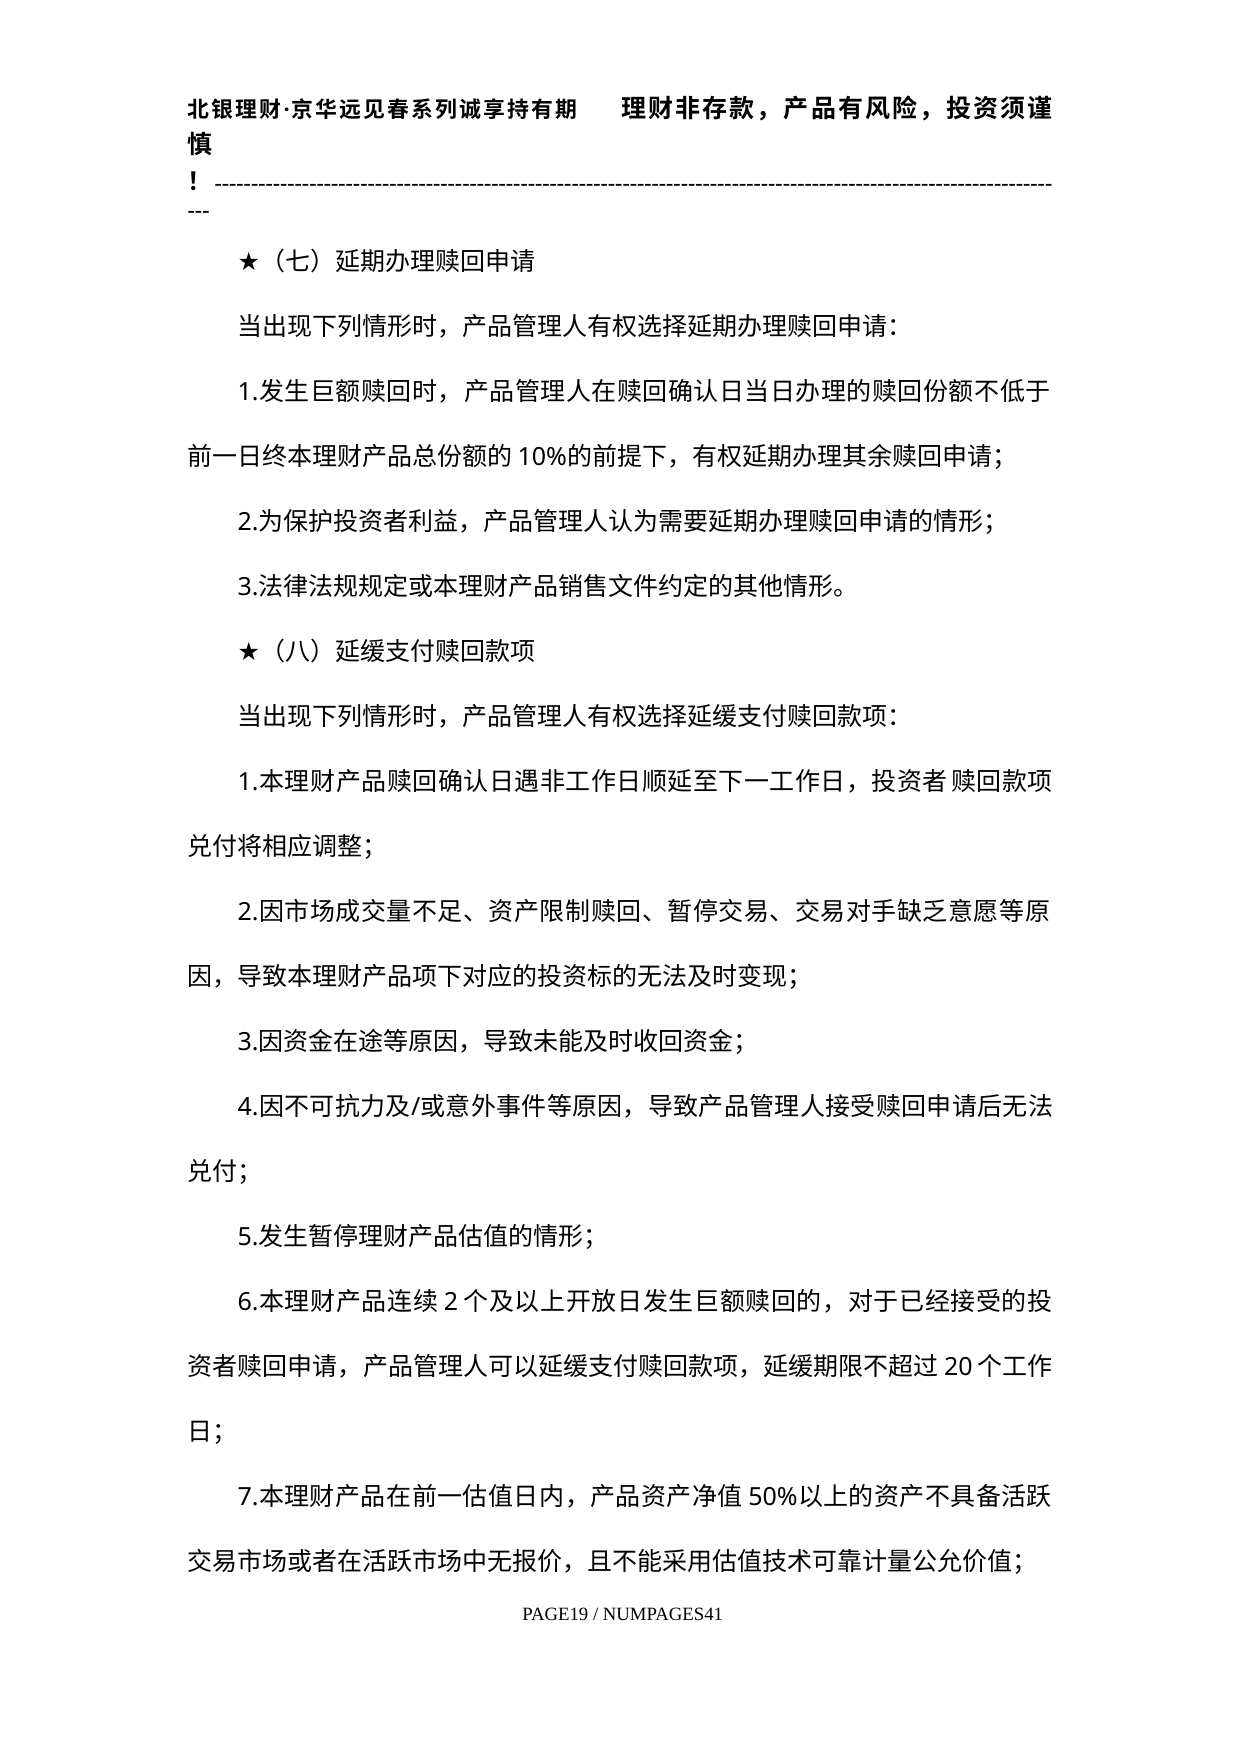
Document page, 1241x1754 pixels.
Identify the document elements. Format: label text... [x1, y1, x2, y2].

text 2.为保护投资者利益，产品管理人认为需要延期办理赎回申请的情形； [187, 487, 1053, 552]
text ★（七）延期办理赎回申请 [187, 227, 1053, 292]
list 1.发生巨额赎回时，产品管理人在赎回确认日当日办理的赎回份额不低于前一日终本理财产品总份额的10%的前提下，有权延期办理其余赎回申请； [187, 357, 1053, 487]
text 6.本理财产品连续2个及以上开放日发生巨额赎回的，对于已经接受的投资者赎回申请，产品管理人可以延缓支付赎回款项，延缓期限不超过20个工作日； [187, 1267, 1053, 1462]
text 3.法律法规规定或本理财产品销售文件约定的其他情形。 [187, 552, 1053, 617]
text 4.因不可抗力及/或意外事件等原因，导致产品管理人接受赎回申请后无法兑付； [187, 1072, 1053, 1202]
text 7.本理财产品在前一估值日内，产品资产净值50%以上的资产不具备活跃交易市场或者在活跃市场中无报价，且不能采用估值技术可靠计量公允价值； [187, 1462, 1053, 1592]
text 当出现下列情形时，产品管理人有权选择延期办理赎回申请： [187, 292, 1053, 357]
text 当出现下列情形时，产品管理人有权选择延缓支付赎回款项： [187, 682, 1053, 747]
text 5.发生暂停理财产品估值的情形； [187, 1202, 1053, 1267]
text ★（八）延缓支付赎回款项 [187, 617, 1053, 682]
text 3.因资金在途等原因，导致未能及时收回资金； [187, 1007, 1053, 1072]
text 1.本理财产品赎回确认日遇非工作日顺延至下一工作日，投资者赎回款项兑付将相应调整； [187, 747, 1053, 877]
text 2.因市场成交量不足、资产限制赎回、暂停交易、交易对手缺乏意愿等原因，导致本理财产品项下对应的投资标的无法及时变现； [187, 877, 1053, 1007]
